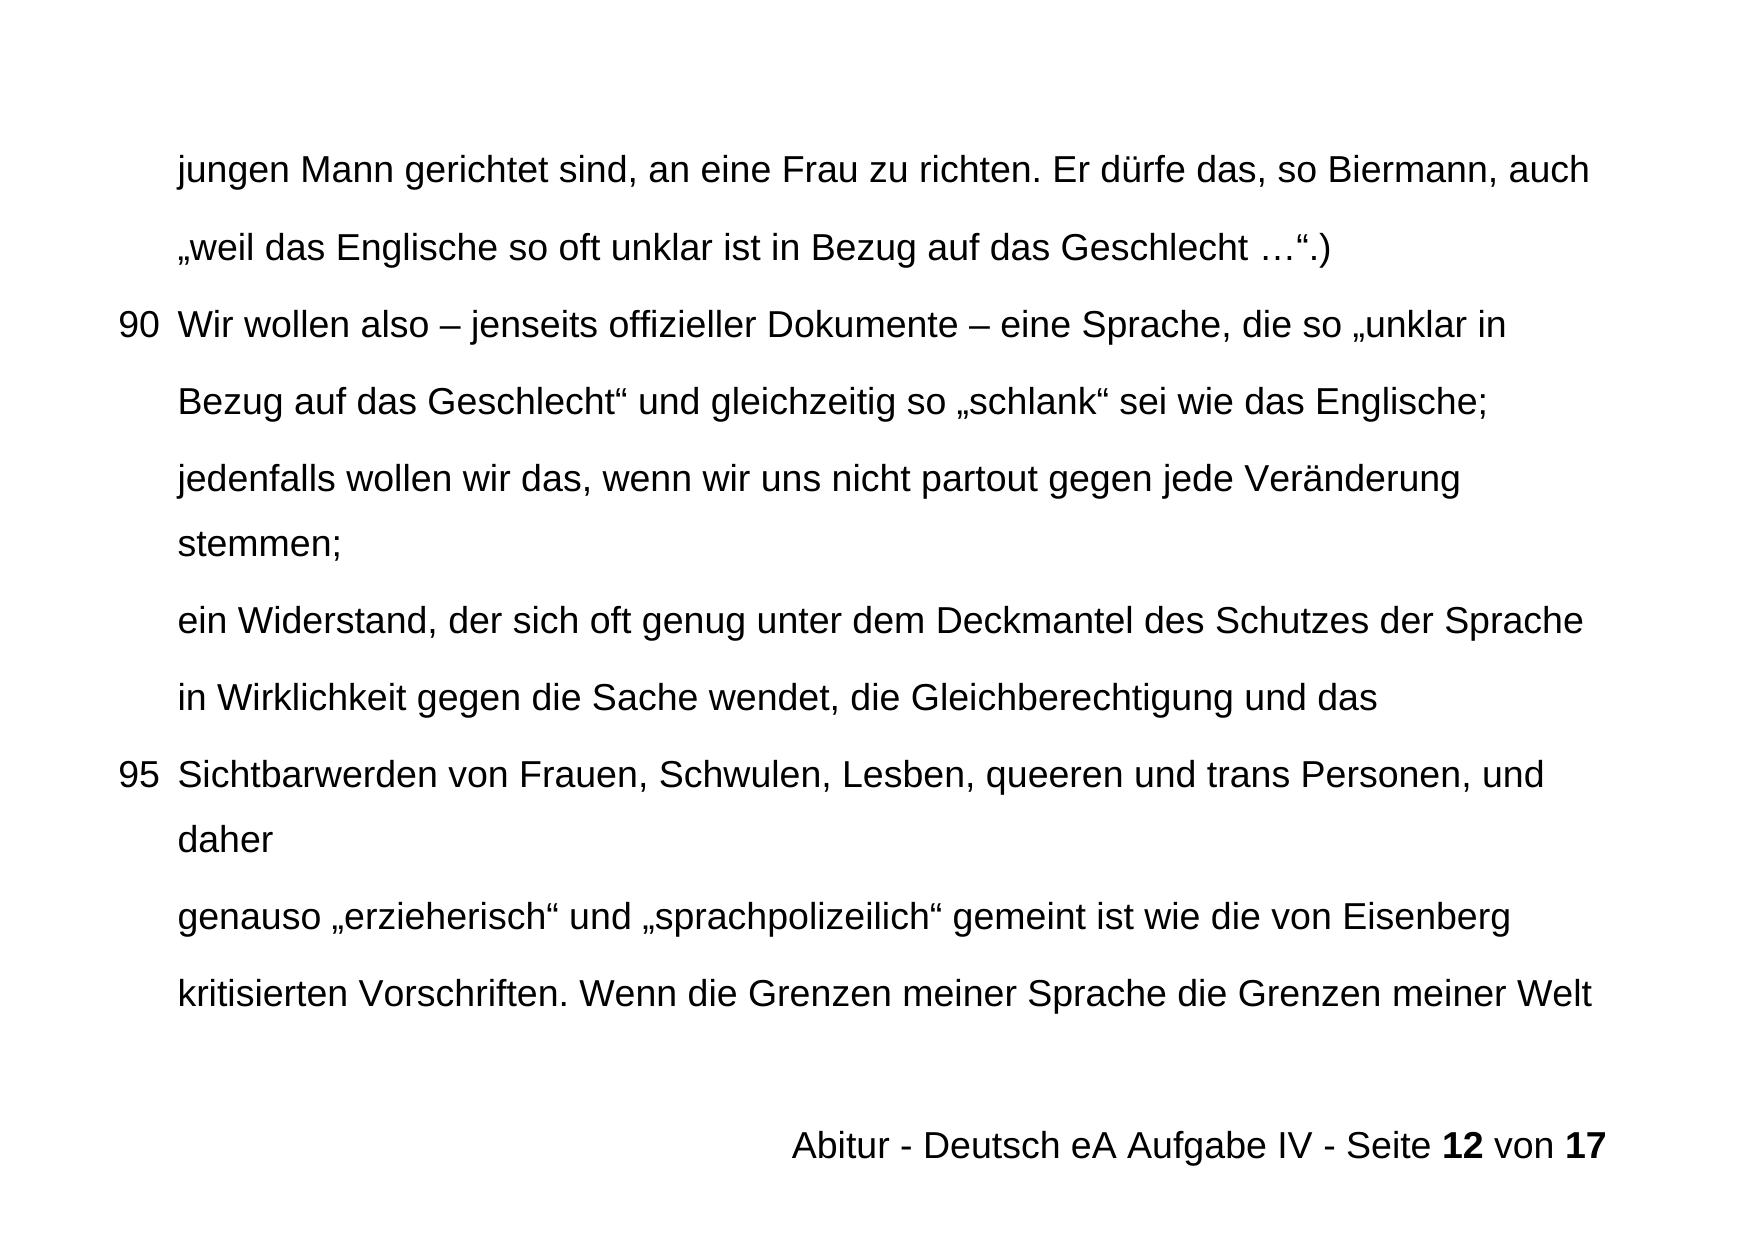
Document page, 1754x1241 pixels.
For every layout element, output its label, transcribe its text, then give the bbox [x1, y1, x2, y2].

list kritisierten Vorschriften. Wenn die Grenzen meiner Sprache die Grenzen meiner Welt [177, 972, 1606, 1015]
list genauso „erzieherisch“ und „sprachpolizeilich“ gemeint ist wie die von Eisenberg [177, 894, 1606, 938]
list jedenfalls wollen wir das, wenn wir uns nicht partout gegen jede Veränderung stemmen; [177, 456, 1606, 564]
list „weil das Englische so oft unklar ist in Bezug auf das Geschlecht …“.) [177, 225, 1606, 268]
list jungen Mann gerichtet sind, an eine Frau zu richten. Er dürfe das, so Biermann, auch [177, 148, 1606, 191]
list 95 Sichtbarwerden von Frauen, Schwulen, Lesben, queeren und trans Personen, und daher [118, 753, 1606, 860]
list Bezug auf das Geschlecht“ und gleichzeitig so „schlank“ sei wie das Englische; [177, 379, 1606, 422]
list 90 Wir wollen also – jenseits offizieller Dokumente – eine Sprache, die so „unklar in [118, 302, 1606, 345]
list in Wirklichkeit gegen die Sache wendet, die Gleichberechtigung und das [177, 675, 1606, 718]
list ein Widerstand, der sich oft genug unter dem Deckmantel des Schutzes der Sprache [177, 598, 1606, 641]
